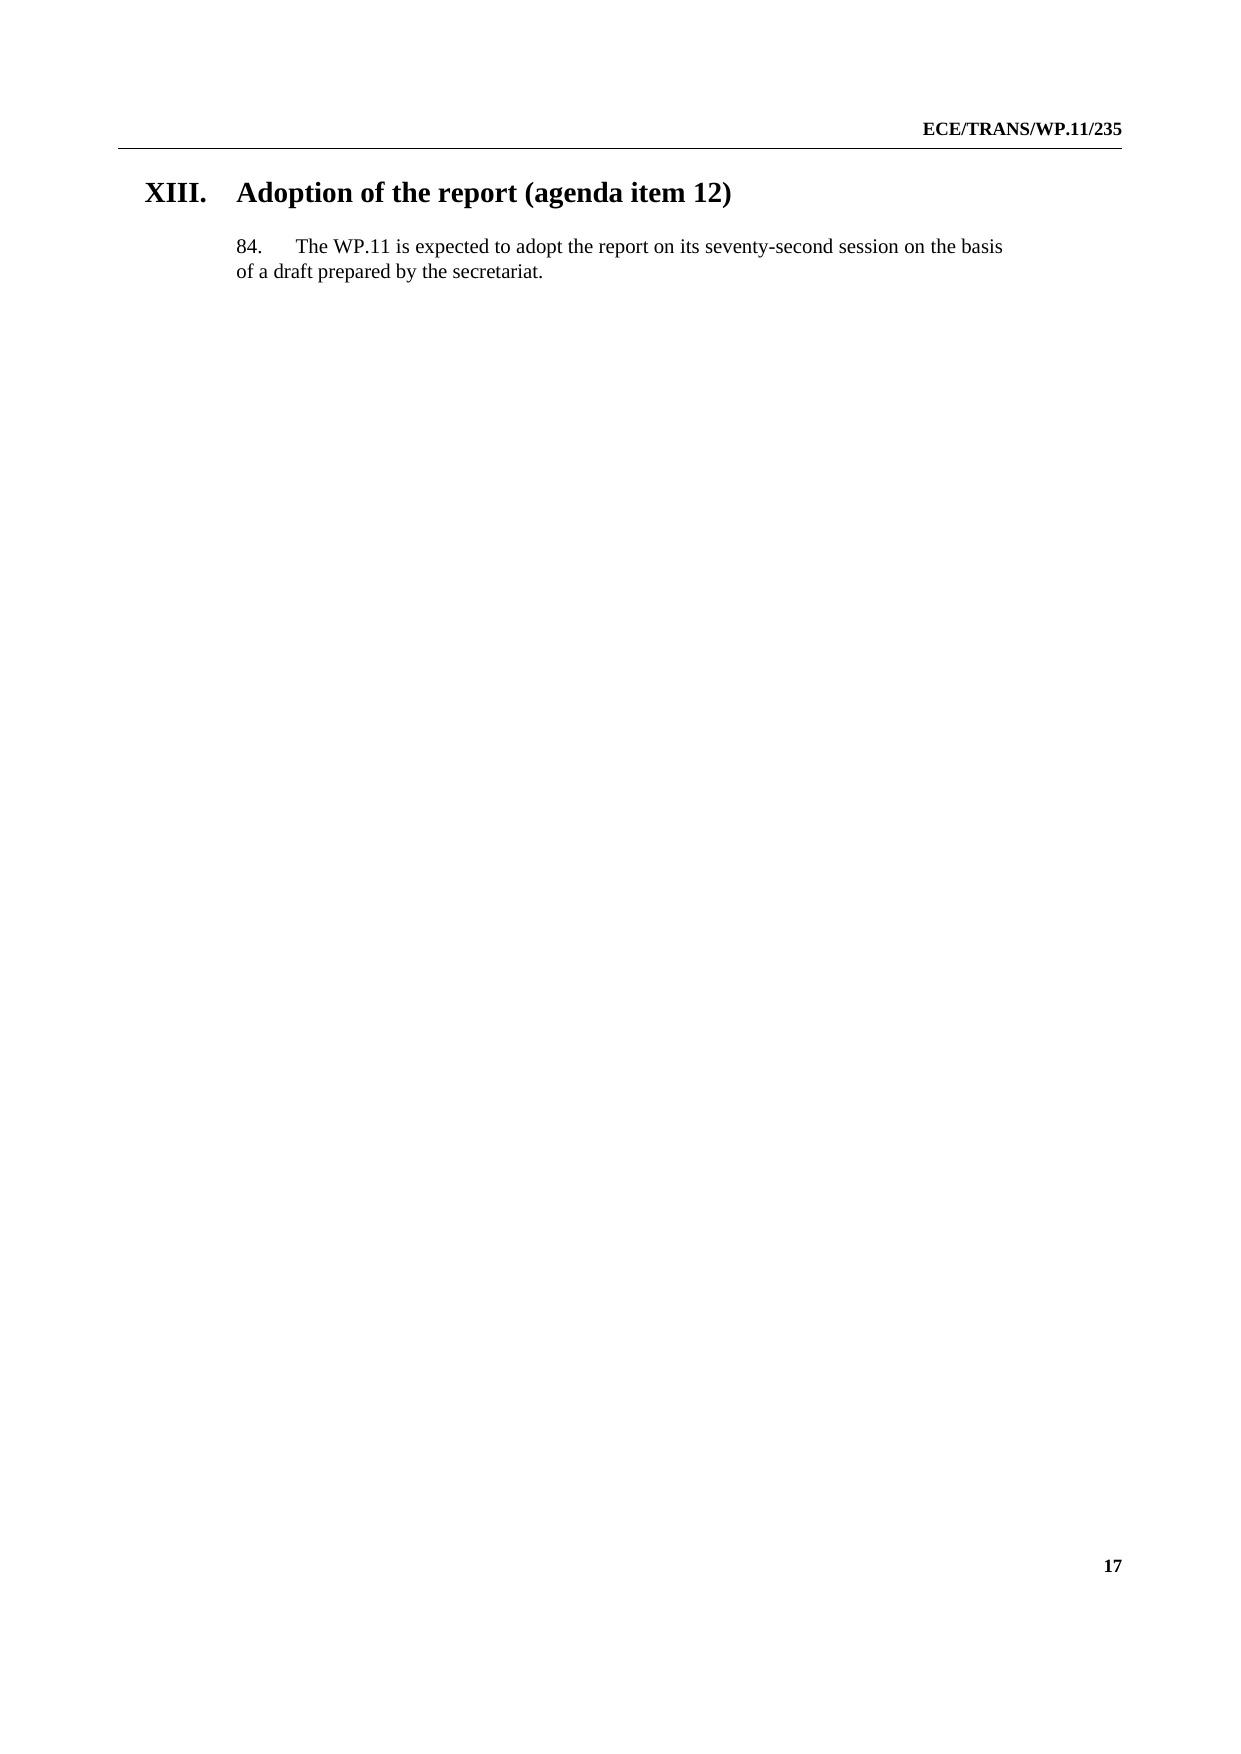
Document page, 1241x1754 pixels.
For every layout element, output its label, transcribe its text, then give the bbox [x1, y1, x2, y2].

text 84. The WP.11 is expected to adopt the report on its seventy-second session on the basis of a draft prepared by the secretariat. [236, 233, 1004, 283]
text XIII. Adoption of the report (agenda item 12) [118, 177, 1004, 208]
